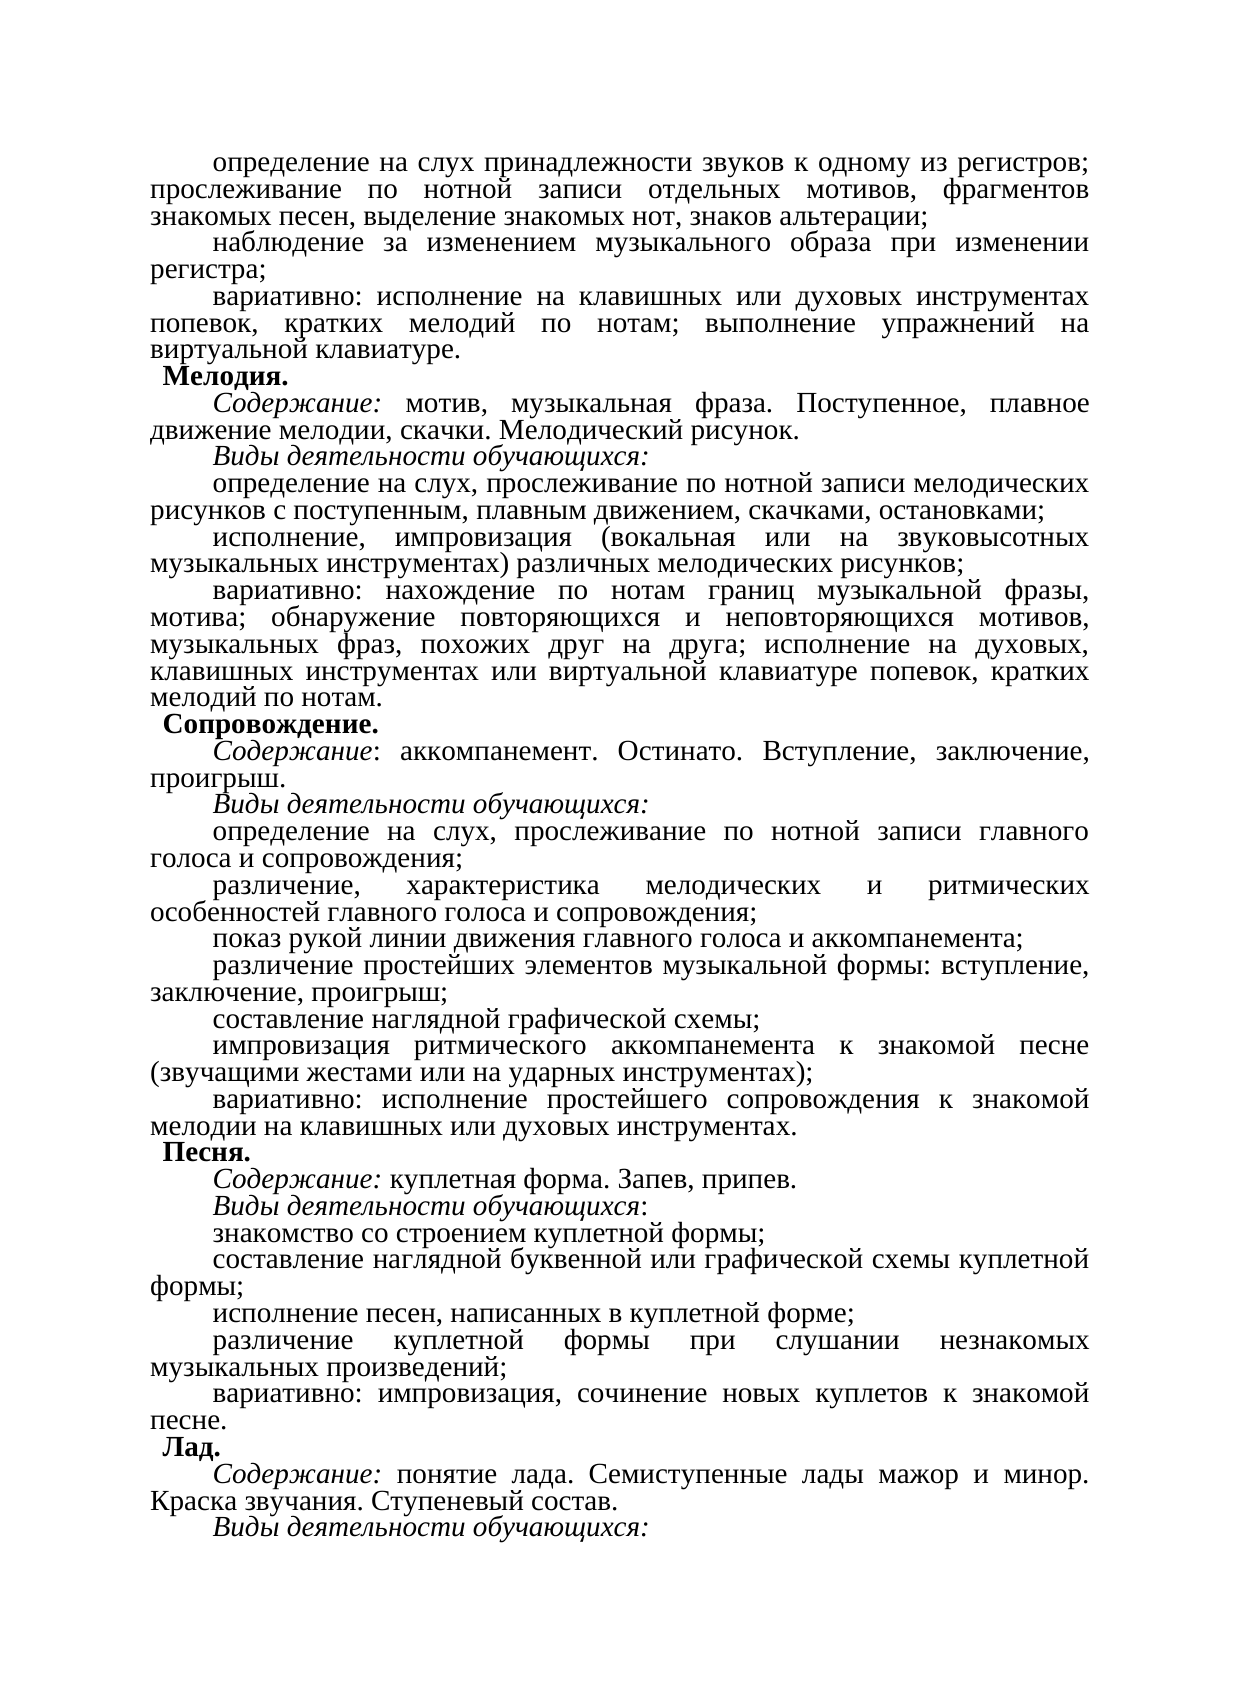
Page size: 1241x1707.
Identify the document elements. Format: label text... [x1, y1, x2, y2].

text Мелодия. [162, 364, 1090, 391]
text показ рукой линии движения главного голоса и аккомпанемента; [150, 926, 1090, 953]
text вариативно: нахождение по нотам границ музыкальной фразы, мотива; обнаружение повторяющихся и неповторяющихся мотивов, музыкальных фраз, похожих друг на друга; исполнение на духовых, клавишных инструментах или виртуальной клавиатуре попевок, кратких мелодий по нотам. [150, 578, 1090, 712]
text вариативно: исполнение на клавишных или духовых инструментах попевок, кратких мелодий по нотам; выполнение упражнений на виртуальной клавиатуре. [150, 284, 1090, 364]
text исполнение песен, написанных в куплетной форме; [150, 1301, 1090, 1328]
text определение на слух, прослеживание по нотной записи главного голоса и сопровождения; [150, 819, 1090, 873]
text Виды деятельности обучающихся: [150, 792, 1090, 819]
text Виды деятельности обучающихся: [150, 1194, 1090, 1221]
text различение, характеристика мелодических и ритмических особенностей главного голоса и сопровождения; [150, 873, 1090, 926]
text составление наглядной буквенной или графической схемы куплетной формы; [150, 1248, 1090, 1301]
text Содержание: мотив, музыкальная фраза. Поступенное, плавное движение мелодии, скачки. Мелодический рисунок. [150, 391, 1090, 444]
text вариативно: импровизация, сочинение новых куплетов к знакомой песне. [150, 1381, 1090, 1435]
text Содержание: аккомпанемент. Остинато. Вступление, заключение, проигрыш. [150, 739, 1090, 792]
text Содержание: понятие лада. Семиступенные лады мажор и минор. Краска звучания. Ступеневый состав. [150, 1462, 1090, 1515]
text различение простейших элементов музыкальной формы: вступление, заключение, проигрыш; [150, 953, 1090, 1007]
text вариативно: исполнение простейшего сопровождения к знакомой мелодии на клавишных или духовых инструментах. [150, 1087, 1090, 1141]
text Виды деятельности обучающихся: [150, 1515, 1090, 1542]
text Виды деятельности обучающихся: [150, 444, 1090, 471]
text исполнение, импровизация (вокальная или на звуковысотных музыкальных инструментах) различных мелодических рисунков; [150, 525, 1090, 578]
text знакомство со строением куплетной формы; [150, 1221, 1090, 1248]
text Сопровождение. [162, 712, 1090, 739]
text определение на слух, прослеживание по нотной записи мелодических рисунков с поступенным, плавным движением, скачками, остановками; [150, 471, 1090, 525]
text составление наглядной графической схемы; [150, 1007, 1090, 1033]
text наблюдение за изменением музыкального образа при изменении регистра; [150, 230, 1090, 284]
text Содержание: куплетная форма. Запев, припев. [150, 1167, 1090, 1194]
text различение куплетной формы при слушании незнакомых музыкальных произведений; [150, 1328, 1090, 1381]
text Лад. [162, 1435, 1090, 1462]
text импровизация ритмического аккомпанемента к знакомой песне (звучащими жестами или на ударных инструментах); [150, 1033, 1090, 1087]
text определение на слух принадлежности звуков к одному из регистров; прослеживание по нотной записи отдельных мотивов, фрагментов знакомых песен, выделение знакомых нот, знаков альтерации; [150, 150, 1090, 230]
text Песня. [162, 1141, 1090, 1167]
